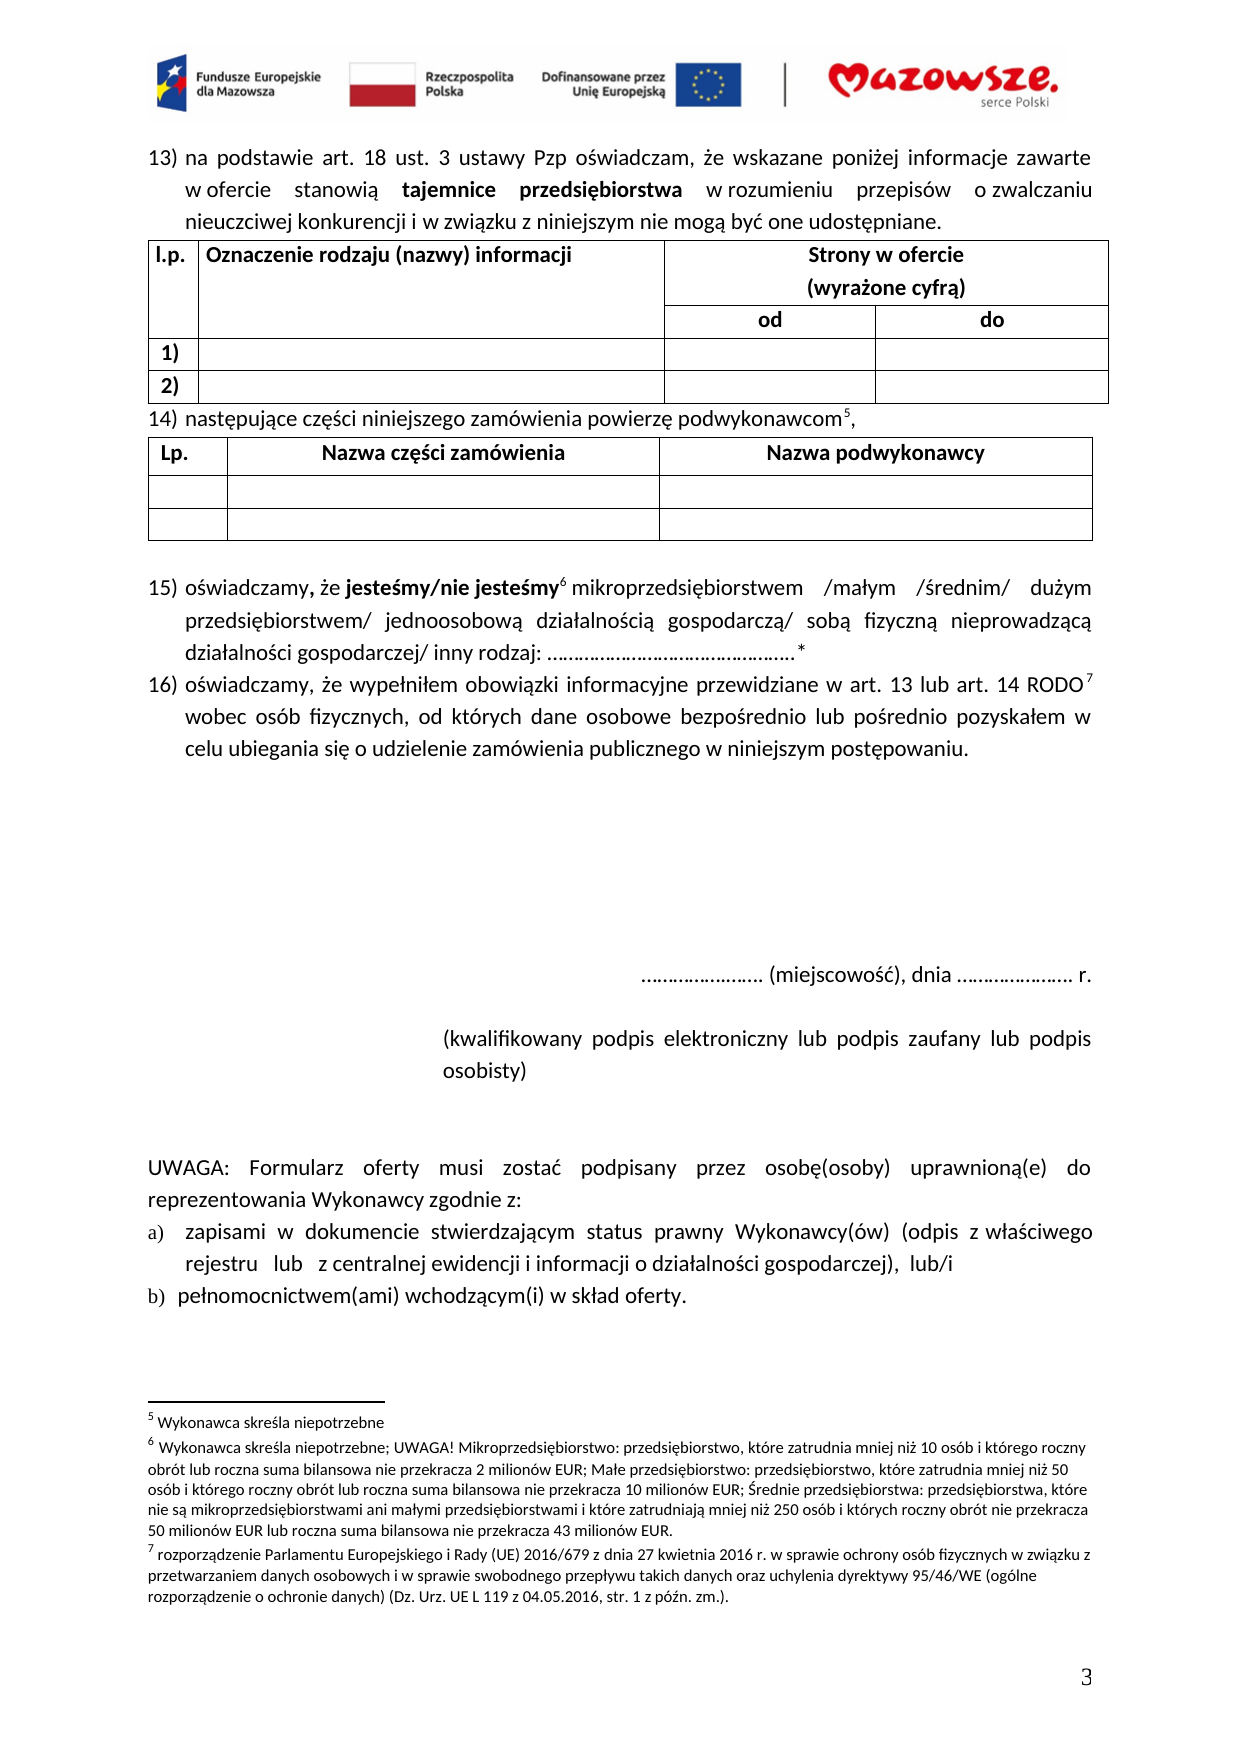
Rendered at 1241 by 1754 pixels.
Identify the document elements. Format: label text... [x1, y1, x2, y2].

text (kwalifikowany podpis elektroniczny lub podpis zaufany lub podpis osobisty) [443, 1024, 1093, 1084]
list pełnomocnictwem(ami) wchodzącym(i) w skład oferty. [148, 1282, 1093, 1310]
table_cell [660, 476, 1092, 507]
table_cell [228, 509, 659, 540]
table_header Oznaczenie rodzaju (nazwy) informacji [199, 241, 664, 337]
table_header Strony w ofercie (wyrażone cyfrą) [665, 241, 1108, 304]
picture [147, 44, 1068, 122]
table_cell [228, 476, 659, 507]
table_cell [876, 339, 1108, 370]
table_cell [665, 371, 875, 403]
table_cell 2) [149, 371, 198, 403]
table_cell [149, 509, 227, 540]
table_cell [149, 476, 227, 507]
list oświadczamy, że wypełniłem obowiązki informacyjne przewidziane w art. 13 lub art. 14 RODO wobec osób fizycznych, od których dane osobowe bezpośrednio lub pośrednio pozyskałem w celu ubiegania się o udzielenie zamówienia publicznego w niniejszym postępowaniu. [148, 670, 1093, 762]
list następujące części niniejszego zamówienia powierzę podwykonawcom, [148, 404, 1093, 432]
table_header Nazwa podwykonawcy [660, 438, 1092, 474]
table_cell [665, 339, 875, 370]
list zapisami w dokumencie stwierdzającym status prawny Wykonawcy(ów) (odpis z właściwego rejestru lub z centralnej ewidencji i informacji o działalności gospodarczej), lub/i [148, 1217, 1093, 1277]
table_cell [199, 339, 664, 370]
table_cell 1) [149, 339, 198, 370]
table_cell [660, 509, 1092, 540]
list na podstawie art. 18 ust. 3 ustawy Pzp oświadczam, że wskazane poniżej informacje zawarte w ofercie stanowią tajemnice przedsiębiorstwa w rozumieniu przepisów o zwalczaniu nieuczciwej konkurencji i w związku z niniejszym nie mogą być one udostępniane. [148, 143, 1093, 235]
table_header Lp. [149, 438, 227, 474]
table_cell od [665, 306, 875, 337]
table_header l.p. [149, 241, 198, 337]
table_cell do [876, 306, 1108, 337]
list oświadczamy, że jesteśmy/nie jesteśmy mikroprzedsiębiorstwem /małym /średnim/ dużym przedsiębiorstwem/ jednoosobową działalnością gospodarczą/ sobą fizyczną nieprowadzącą działalności gospodarczej/ inny rodzaj: ………………………………………..* [148, 573, 1093, 666]
text …………….……. (miejscowość), dnia …………………. r. [148, 960, 1093, 988]
table_cell [199, 371, 664, 403]
table_cell [876, 371, 1108, 403]
list UWAGA: Formularz oferty musi zostać podpisany przez osobę(osoby) uprawnioną(e) do reprezentowania Wykonawcy zgodnie z: [148, 1153, 1093, 1213]
table_header Nazwa części zamówienia [228, 438, 659, 474]
